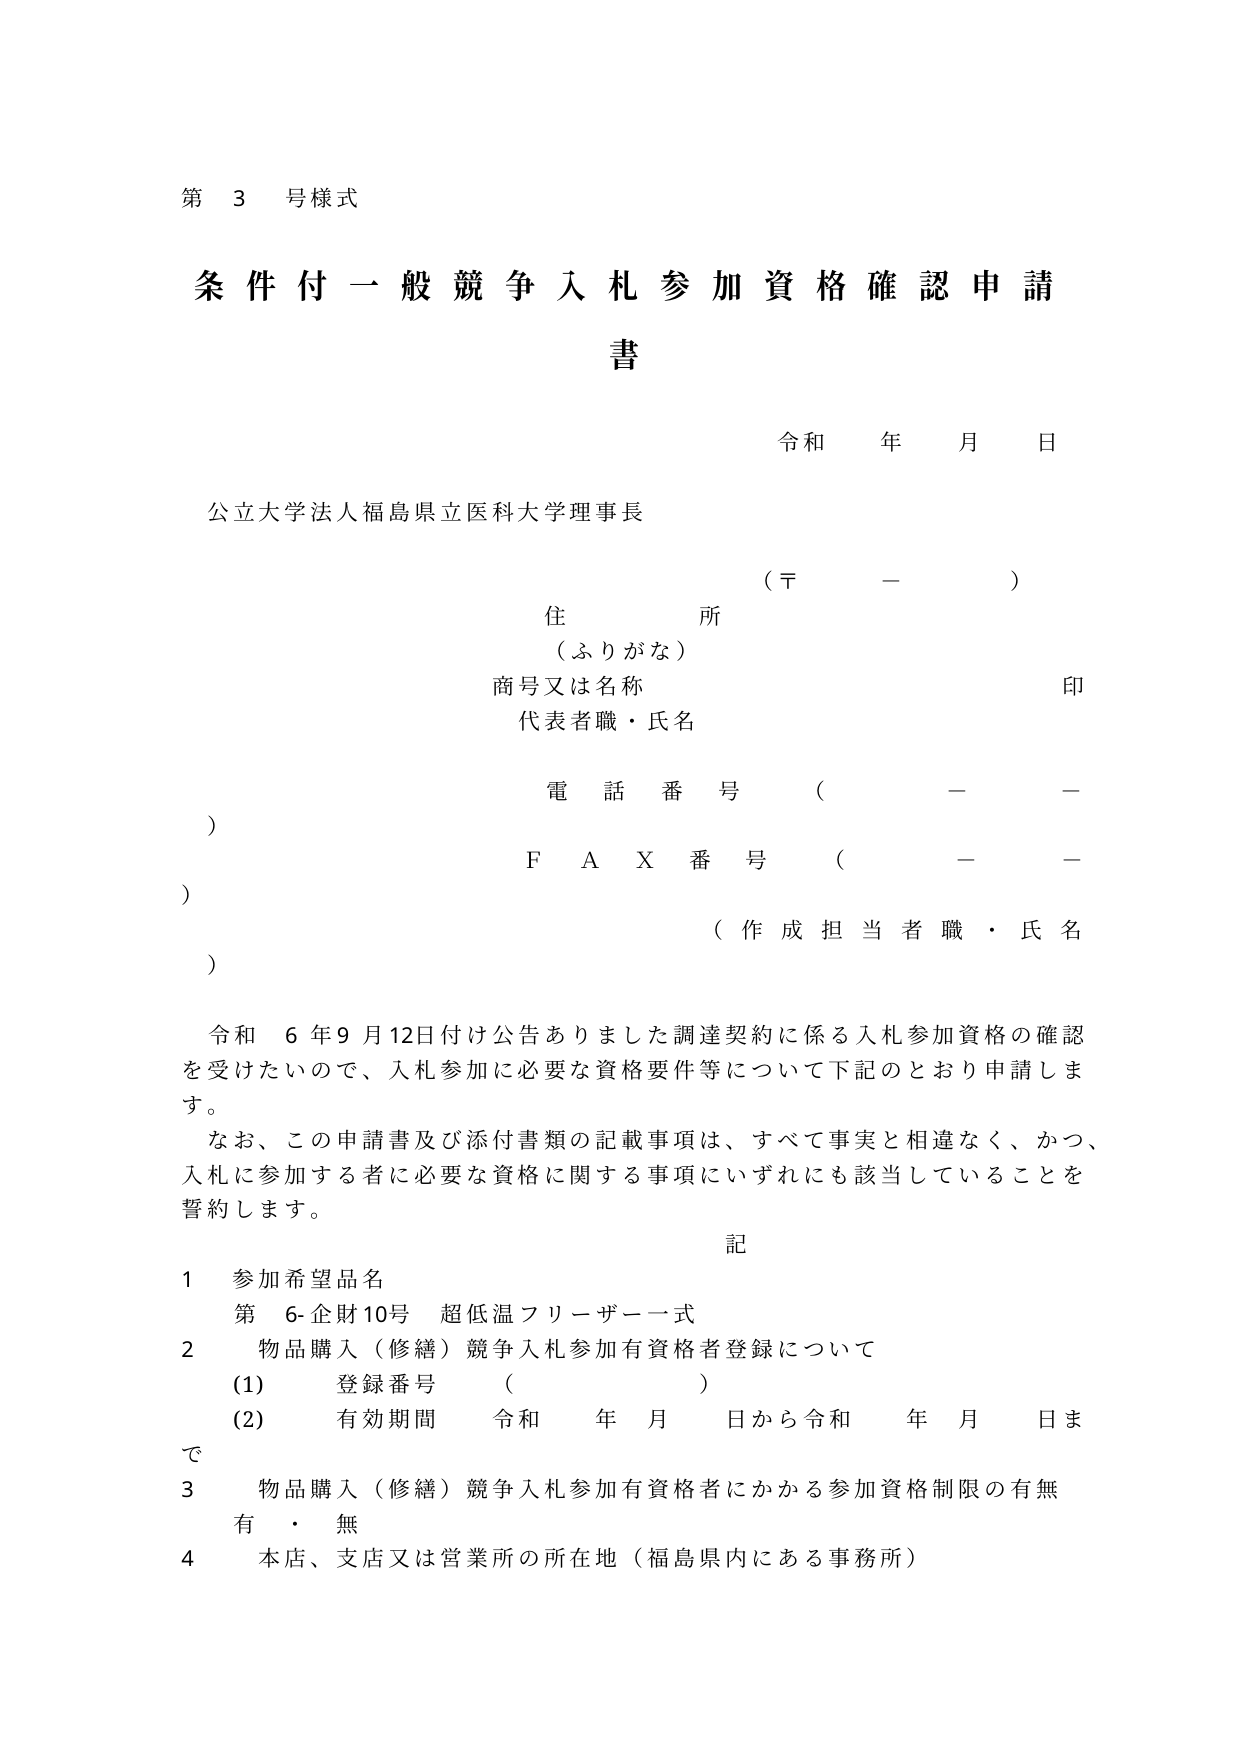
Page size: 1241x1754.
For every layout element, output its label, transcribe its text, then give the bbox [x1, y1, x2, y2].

text 公立大学法人福島県立医科大学理事長 [181, 493, 1089, 528]
text 電 話 番 号 （ － － ） [181, 772, 1089, 842]
text 1 参加希望品名 [181, 1261, 1089, 1296]
text 令和 年 月 日 [181, 423, 1089, 458]
text 第3号様式 [181, 179, 1089, 214]
text なお、この申請書及び添付書類の記載事項は、すべて事実と相違なく、かつ、入札に参加する者に必要な資格に関する事項にいずれにも該当していることを誓約します。 [181, 1121, 1089, 1226]
text 住 所 [181, 598, 1089, 633]
text (2) 有効期間 令和 年 月 日から令和 年 月 日まで [181, 1400, 1089, 1470]
text 第6-企財10号 超低温フリーザー一式 [181, 1296, 1089, 1331]
text （〒 － ） [181, 563, 1089, 598]
text 令和6年9月12日付け公告ありました調達契約に係る入札参加資格の確認を受けたいので、入札参加に必要な資格要件等について下記のとおり申請します。 [181, 1017, 1089, 1121]
text 有 ・ 無 [181, 1505, 1089, 1540]
text （ふりがな） [181, 633, 1089, 668]
text 4 本店、支店又は営業所の所在地（福島県内にある事務所） [181, 1540, 1089, 1575]
text 3 物品購入（修繕）競争入札参加有資格者にかかる参加資格制限の有無 [181, 1470, 1089, 1505]
text 商号又は名称 印 代表者職・氏名 [196, 668, 1089, 737]
text （作成担当者職・氏名 ） [181, 912, 1089, 982]
text (1) 登録番号 （ ） [181, 1366, 1089, 1400]
text 条件付一般競争入札参加資格確認申請書 [181, 249, 1089, 388]
text 2 物品購入（修繕）競争入札参加有資格者登録について [181, 1331, 1089, 1366]
text 記 [181, 1226, 1089, 1261]
text Ｆ Ａ Ｘ 番 号 （ － － ） [181, 842, 1089, 912]
